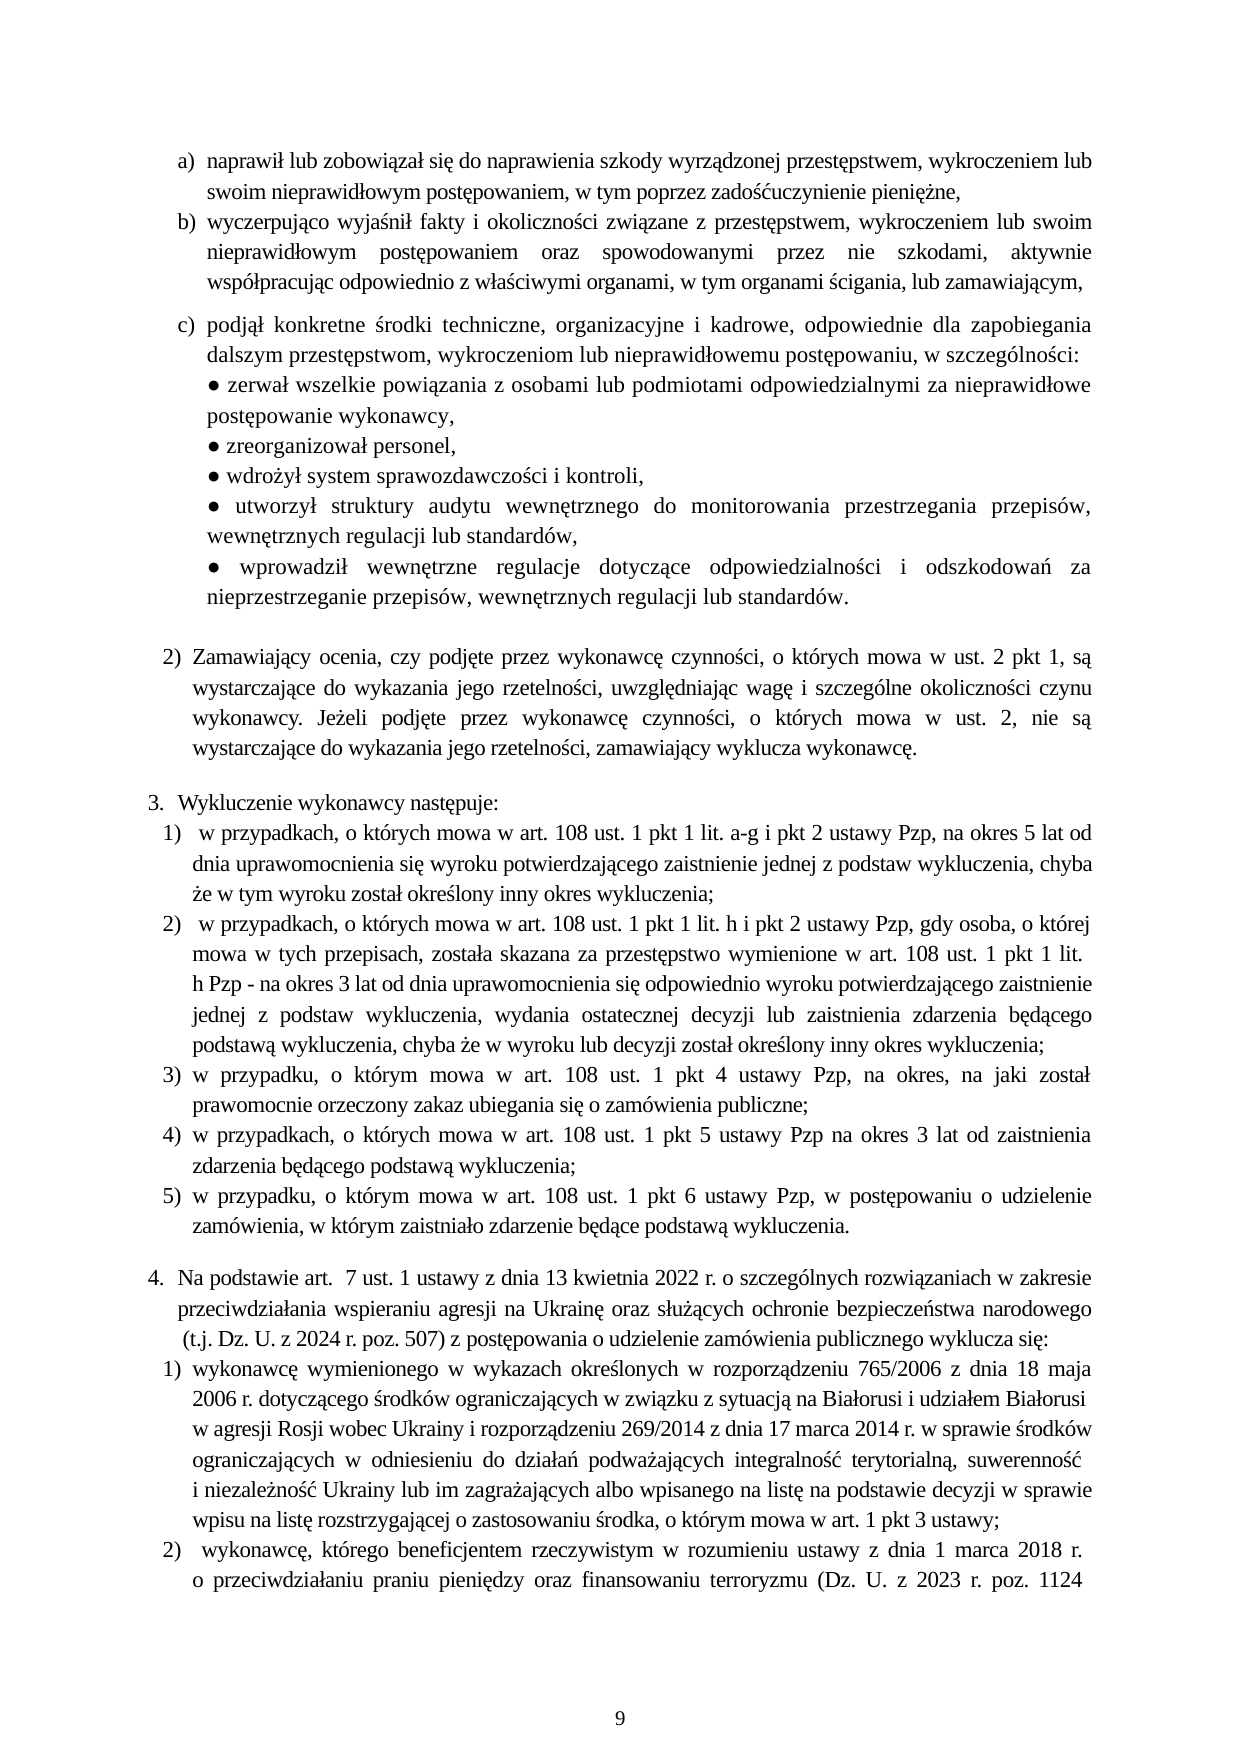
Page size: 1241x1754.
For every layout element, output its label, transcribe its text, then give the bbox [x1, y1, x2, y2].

list Zamawiający ocenia, czy podjęte przez wykonawcę czynności, o których mowa w ust. 2 pkt 1, są wystarczające do wykazania jego rzetelności, uwzględniając wagę i szczególne okoliczności czynu wykonawcy. Jeżeli podjęte przez wykonawcę czynności, o których mowa w ust. 2, nie są wystarczające do wykazania jego rzetelności, zamawiający wyklucza wykonawcę. [162, 643, 1093, 760]
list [162, 1536, 1093, 1593]
list ● zreorganizował personel, [207, 432, 1093, 458]
list w przypadkach, o których mowa w art. 108 ust. 1 pkt 1 lit. a-g i pkt 2 ustawy Pzp, na okres 5 lat od dnia uprawomocnienia się wyroku potwierdzającego zaistnienie jednej z podstaw wykluczenia, chyba że w tym wyroku został określony inny okres wykluczenia; [162, 819, 1093, 906]
list Wykluczenie wykonawcy następuje: [148, 789, 1093, 816]
list naprawił lub zobowiązał się do naprawienia szkody wyrządzonej przestępstwem, wykroczeniem lub swoim nieprawidłowym postępowaniem, w tym poprzez zadośćuczynienie pieniężne, [177, 148, 1093, 204]
list wyczerpująco wyjaśnił fakty i okoliczności związane z przestępstwem, wykroczeniem lub swoim nieprawidłowym postępowaniem oraz spowodowanymi przez nie szkodami, aktywnie współpracując odpowiednio z właściwymi organami, w tym organami ścigania, lub zamawiającym, [177, 208, 1093, 295]
list ● wprowadził wewnętrzne regulacje dotyczące odpowiedzialności i odszkodowań za nieprzestrzeganie przepisów, wewnętrznych regulacji lub standardów. [207, 553, 1093, 609]
list podjął konkretne środki techniczne, organizacyjne i kadrowe, odpowiednie dla zapobiegania dalszym przestępstwom, wykroczeniom lub nieprawidłowemu postępowaniu, w szczególności: [177, 311, 1093, 368]
list w przypadkach, o których mowa w art. 108 ust. 1 pkt 5 ustawy Pzp na okres 3 lat od zaistnienia zdarzenia będącego podstawą wykluczenia; [162, 1122, 1093, 1178]
list w przypadkach, o których mowa w art. 108 ust. 1 pkt 1 lit. h i pkt 2 ustawy Pzp, gdy osoba, o której mowa w tych przepisach, została skazana za przestępstwo wymienione w art. 108 ust. 1 pkt 1 lit. h Pzp - na okres 3 lat od dnia uprawomocnienia się odpowiednio wyroku potwierdzającego zaistnienie jednej z podstaw wykluczenia, wydania ostatecznej decyzji lub zaistnienia zdarzenia będącego podstawą wykluczenia, chyba że w wyroku lub decyzji został określony inny okres wykluczenia; [162, 910, 1093, 1057]
list w przypadku, o którym mowa w art. 108 ust. 1 pkt 4 ustawy Pzp, na okres, na jaki został prawomocnie orzeczony zakaz ubiegania się o zamówienia publiczne; [162, 1061, 1093, 1118]
list ● zerwał wszelkie powiązania z osobami lub podmiotami odpowiedzialnymi za nieprawidłowe postępowanie wykonawcy, [207, 372, 1093, 428]
list Na podstawie art. 7 ust. 1 ustawy z dnia 13 kwietnia 2022 r. o szczególnych rozwiązaniach w zakresie przeciwdziałania wspieraniu agresji na Ukrainę oraz służących ochronie bezpieczeństwa narodowego (t.j. Dz. U. z 2024 r. poz. 507) z postępowania o udzielenie zamówienia publicznego wyklucza się: [148, 1264, 1093, 1351]
list ● wdrożył system sprawozdawczości i kontroli, [207, 462, 1093, 488]
list ● utworzył struktury audytu wewnętrznego do monitorowania przestrzegania przepisów, wewnętrznych regulacji lub standardów, [207, 492, 1093, 549]
list wykonawcę wymienionego w wykazach określonych w rozporządzeniu 765/2006 z dnia 18 maja 2006 r. dotyczącego środków ograniczających w związku z sytuacją na Białorusi i udziałem Białorusi w agresji Rosji wobec Ukrainy i rozporządzeniu 269/2014 z dnia 17 marca 2014 r. w sprawie środków ograniczających w odniesieniu do działań podważających integralność terytorialną, suwerenność i niezależność Ukrainy lub im zagrażających albo wpisanego na listę na podstawie decyzji w sprawie wpisu na listę rozstrzygającej o zastosowaniu środka, o którym mowa w art. 1 pkt 3 ustawy; [162, 1355, 1093, 1532]
list w przypadku, o którym mowa w art. 108 ust. 1 pkt 6 ustawy Pzp, w postępowaniu o udzielenie zamówienia, w którym zaistniało zdarzenie będące podstawą wykluczenia. [162, 1182, 1093, 1238]
